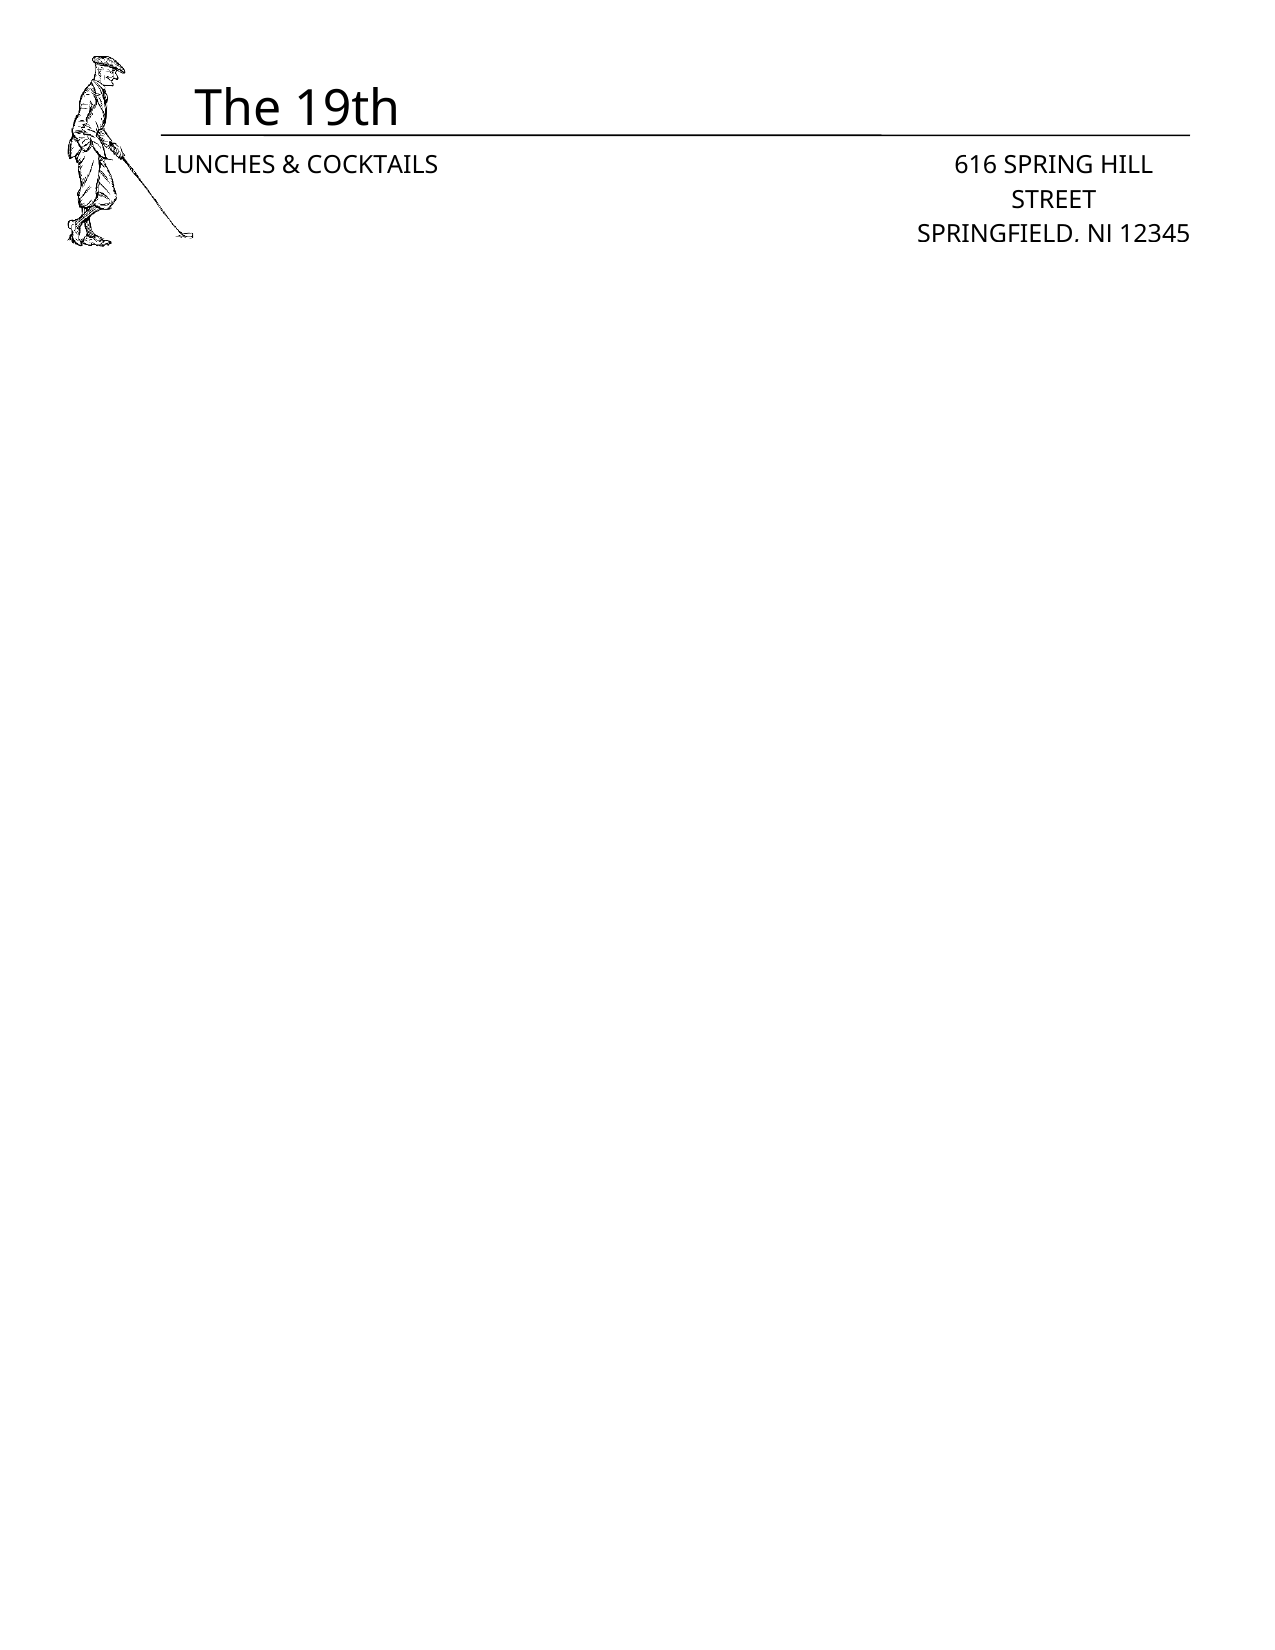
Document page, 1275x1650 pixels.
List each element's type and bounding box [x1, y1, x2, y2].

picture [67, 56, 194, 247]
